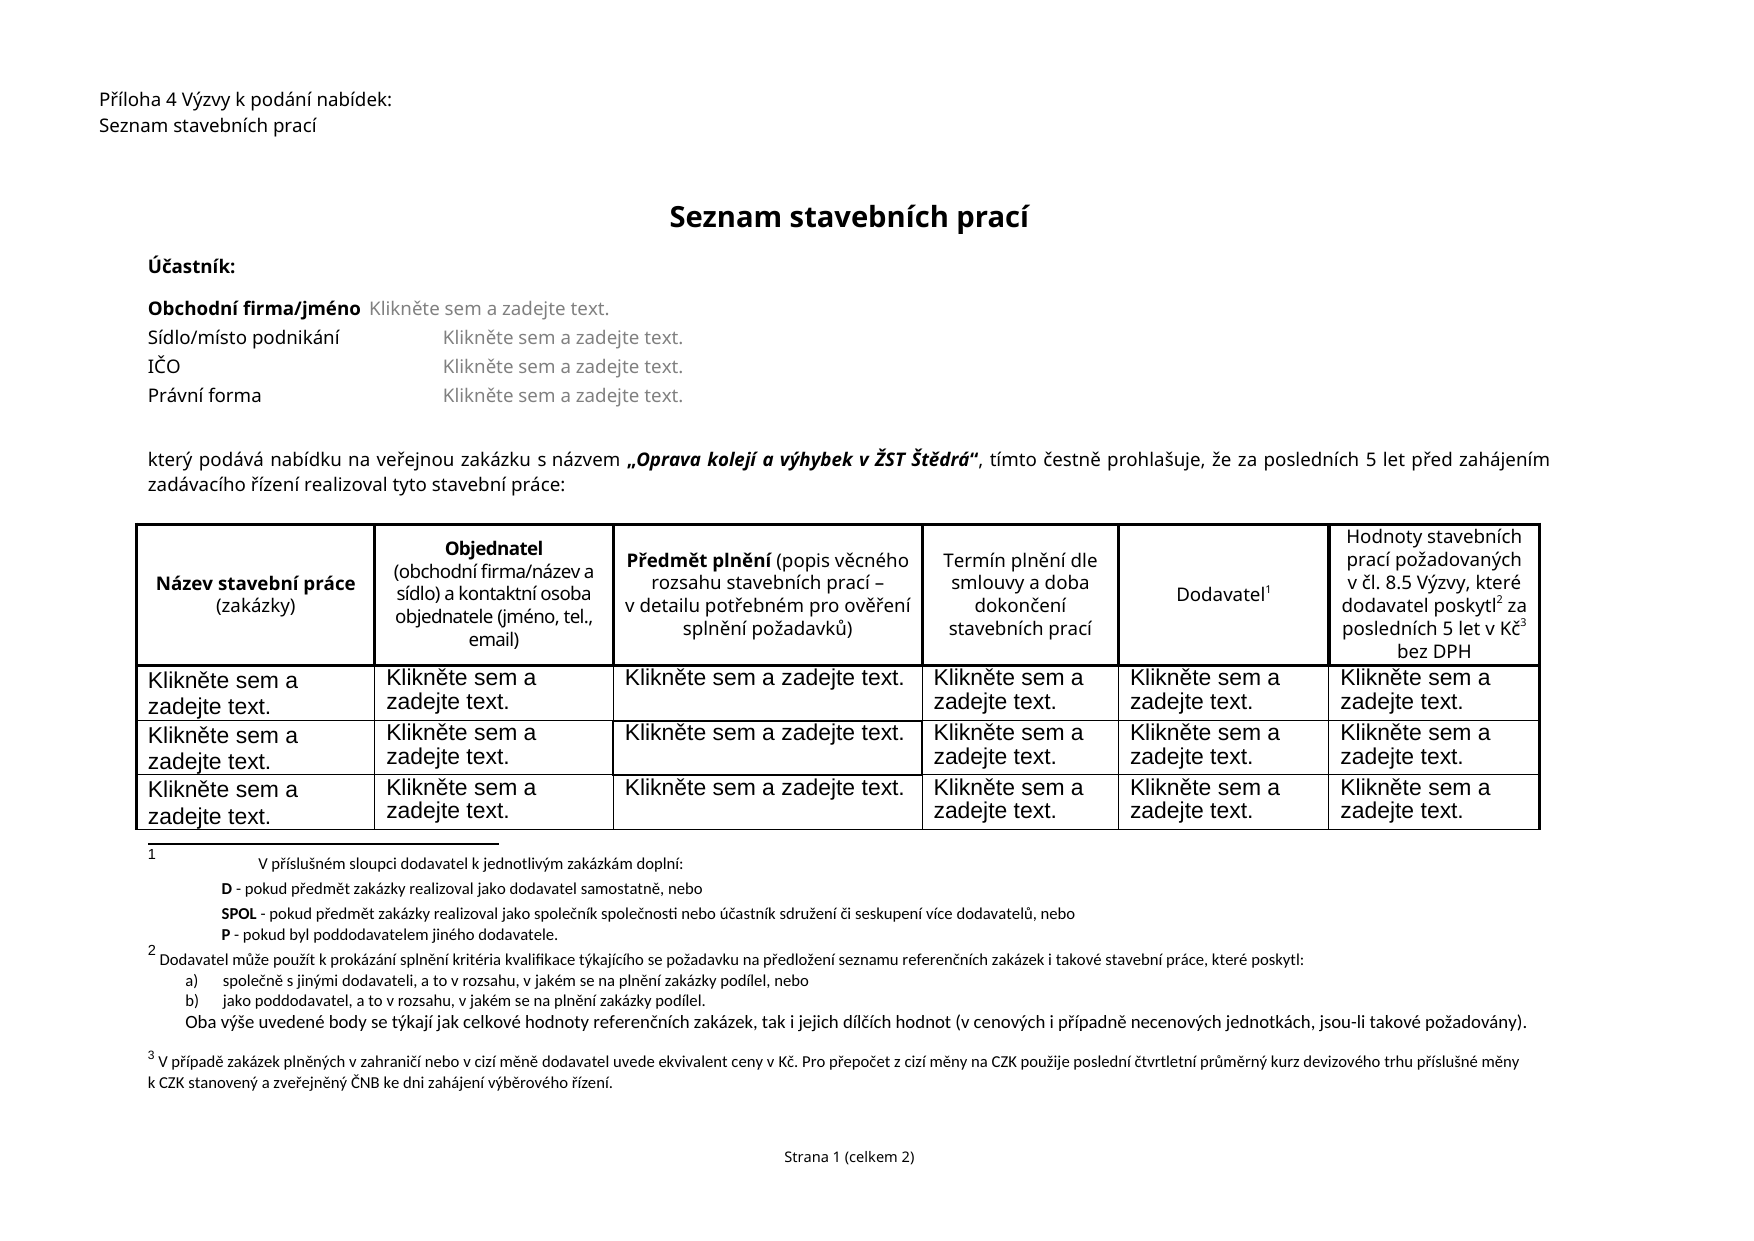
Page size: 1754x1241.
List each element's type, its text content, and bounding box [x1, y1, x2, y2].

text který podává nabídku na veřejnou zakázku s názvem „Oprava kolejí a výhybek v ŽST Štědrá“, tímto čestně prohlašuje, že za posledních 5 let před zahájením zadávacího řízení realizoval tyto stavební práce: [148, 446, 1551, 497]
table_header Objednatel (obchodní firma/název a sídlo) a kontaktní osoba objednatele (jméno, tel., email) [376, 526, 612, 664]
table_header Dodavatel [1120, 526, 1327, 664]
title Seznam stavebních prací [148, 196, 1551, 236]
text Sídlo/místo podnikání [148, 321, 1551, 350]
text Obchodní firma/jméno [148, 292, 1551, 321]
text IČO [148, 350, 1551, 379]
table_header Název stavební práce (zakázky) [138, 526, 373, 664]
text Právní forma [148, 379, 1551, 408]
table_header Předmět plnění (popis věcného rozsahu stavebních prací – v detailu potřebném pro ověření splnění požadavků) [615, 526, 921, 664]
table_header Hodnoty stavebních prací požadovaných v čl. 8.5 Výzvy, které dodavatel poskytl za posledních 5 let v Kč bez DPH [1331, 526, 1538, 664]
table_header Termín plnění dle smlouvy a doba dokončení stavebních prací [924, 526, 1117, 664]
text Účastník: [148, 249, 1551, 279]
